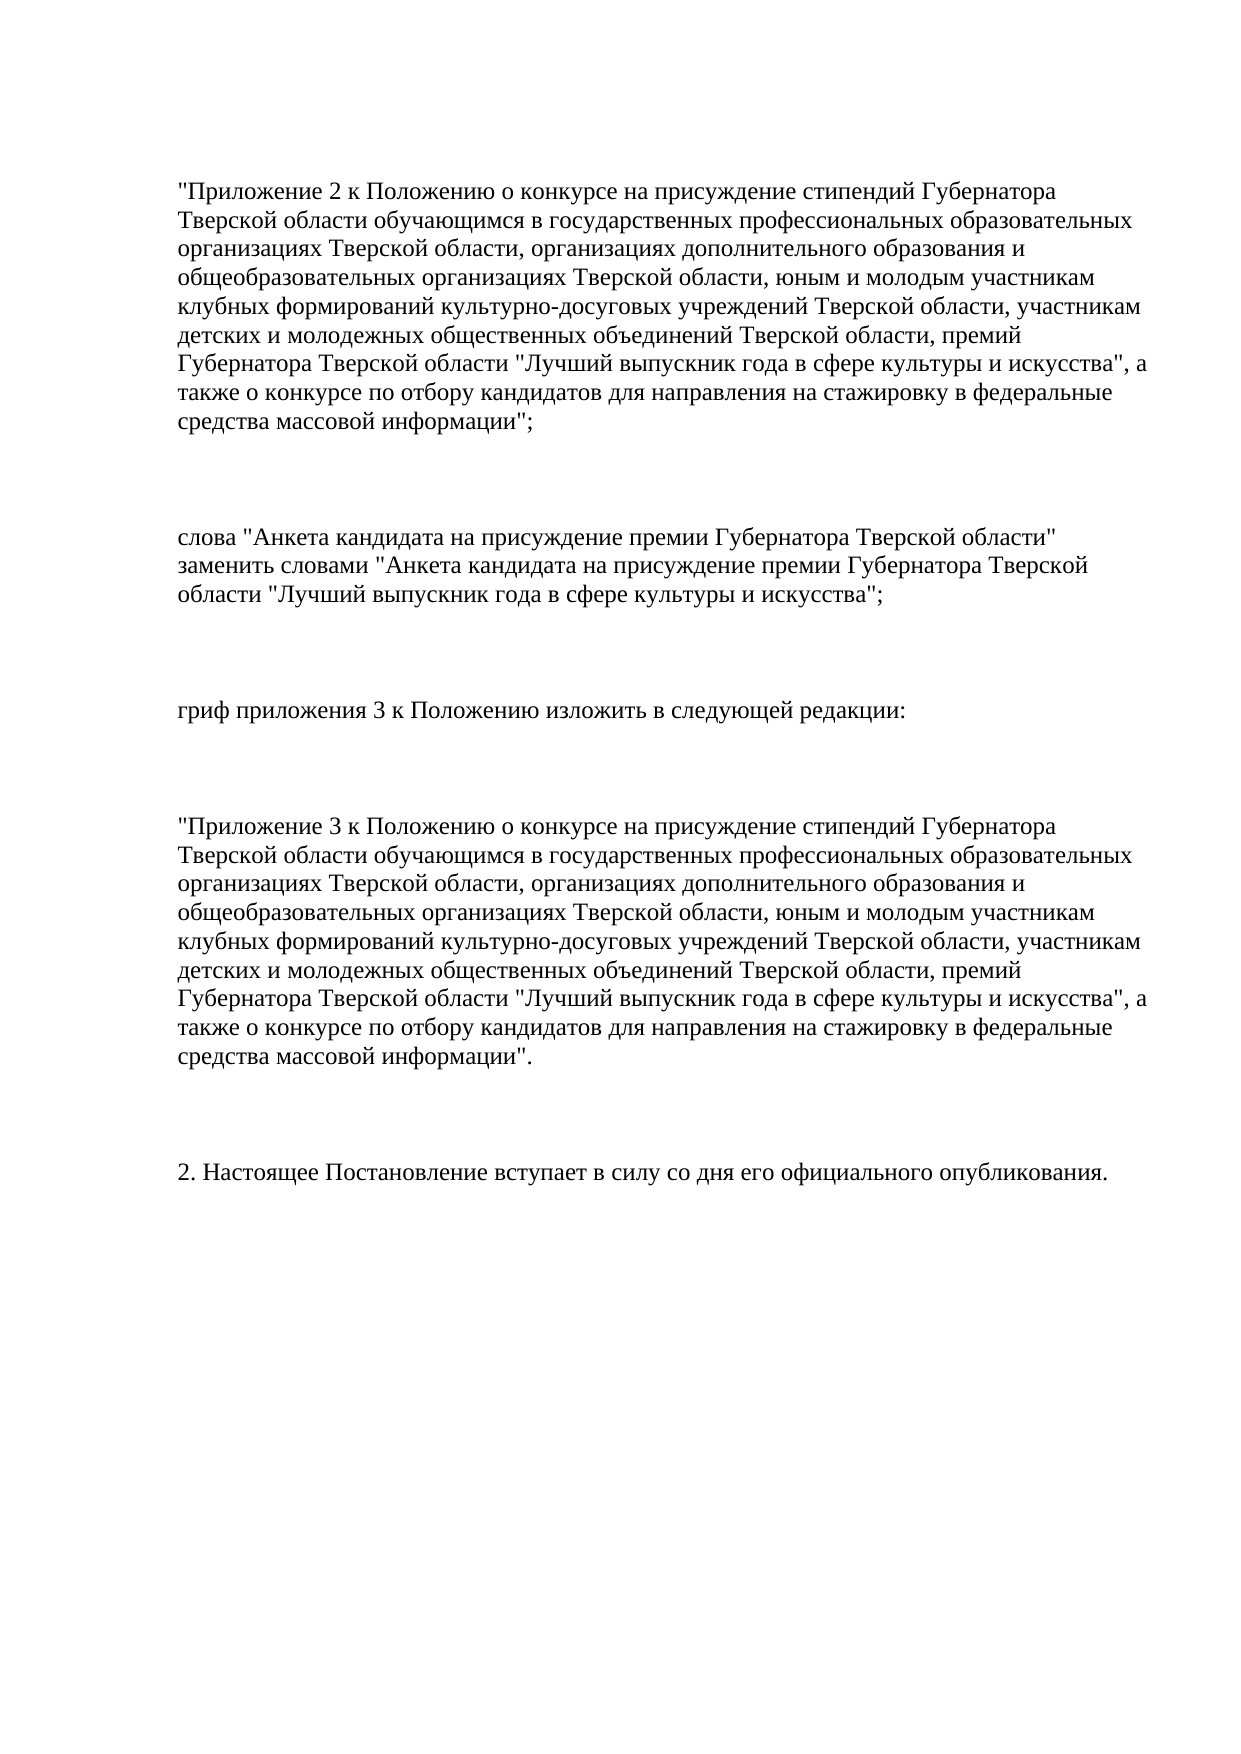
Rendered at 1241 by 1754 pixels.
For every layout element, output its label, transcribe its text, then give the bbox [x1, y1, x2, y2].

text "Приложение 2 к Положению о конкурсе на присуждение стипендий Губернатора Тверской области обучающимся в государственных профессиональных образовательных организациях Тверской области, организациях дополнительного образования и общеобразовательных организациях Тверской области, юным и молодым участникам клубных формирований культурно-досуговых учреждений Тверской области, участникам детских и молодежных общественных объединений Тверской области, премий Губернатора Тверской области "Лучший выпускник года в сфере культуры и искусства", а также о конкурсе по отбору кандидатов для направления на стажировку в федеральные средства массовой информации"; [177, 176, 1152, 435]
text слова "Анкета кандидата на присуждение премии Губернатора Тверской области" заменить словами "Анкета кандидата на присуждение премии Губернатора Тверской области "Лучший выпускник года в сфере культуры и искусства"; [177, 522, 1152, 608]
text "Приложение 3 к Положению о конкурсе на присуждение стипендий Губернатора Тверской области обучающимся в государственных профессиональных образовательных организациях Тверской области, организациях дополнительного образования и общеобразовательных организациях Тверской области, юным и молодым участникам клубных формирований культурно-досуговых учреждений Тверской области, участникам детских и молодежных общественных объединений Тверской области, премий Губернатора Тверской области "Лучший выпускник года в сфере культуры и искусства", а также о конкурсе по отбору кандидатов для направления на стажировку в федеральные средства массовой информации". [177, 811, 1152, 1070]
text гриф приложения 3 к Положению изложить в следующей редакции: [177, 695, 1152, 724]
text 2. Настоящее Постановление вступает в силу со дня его официального опубликования. [177, 1157, 1152, 1186]
